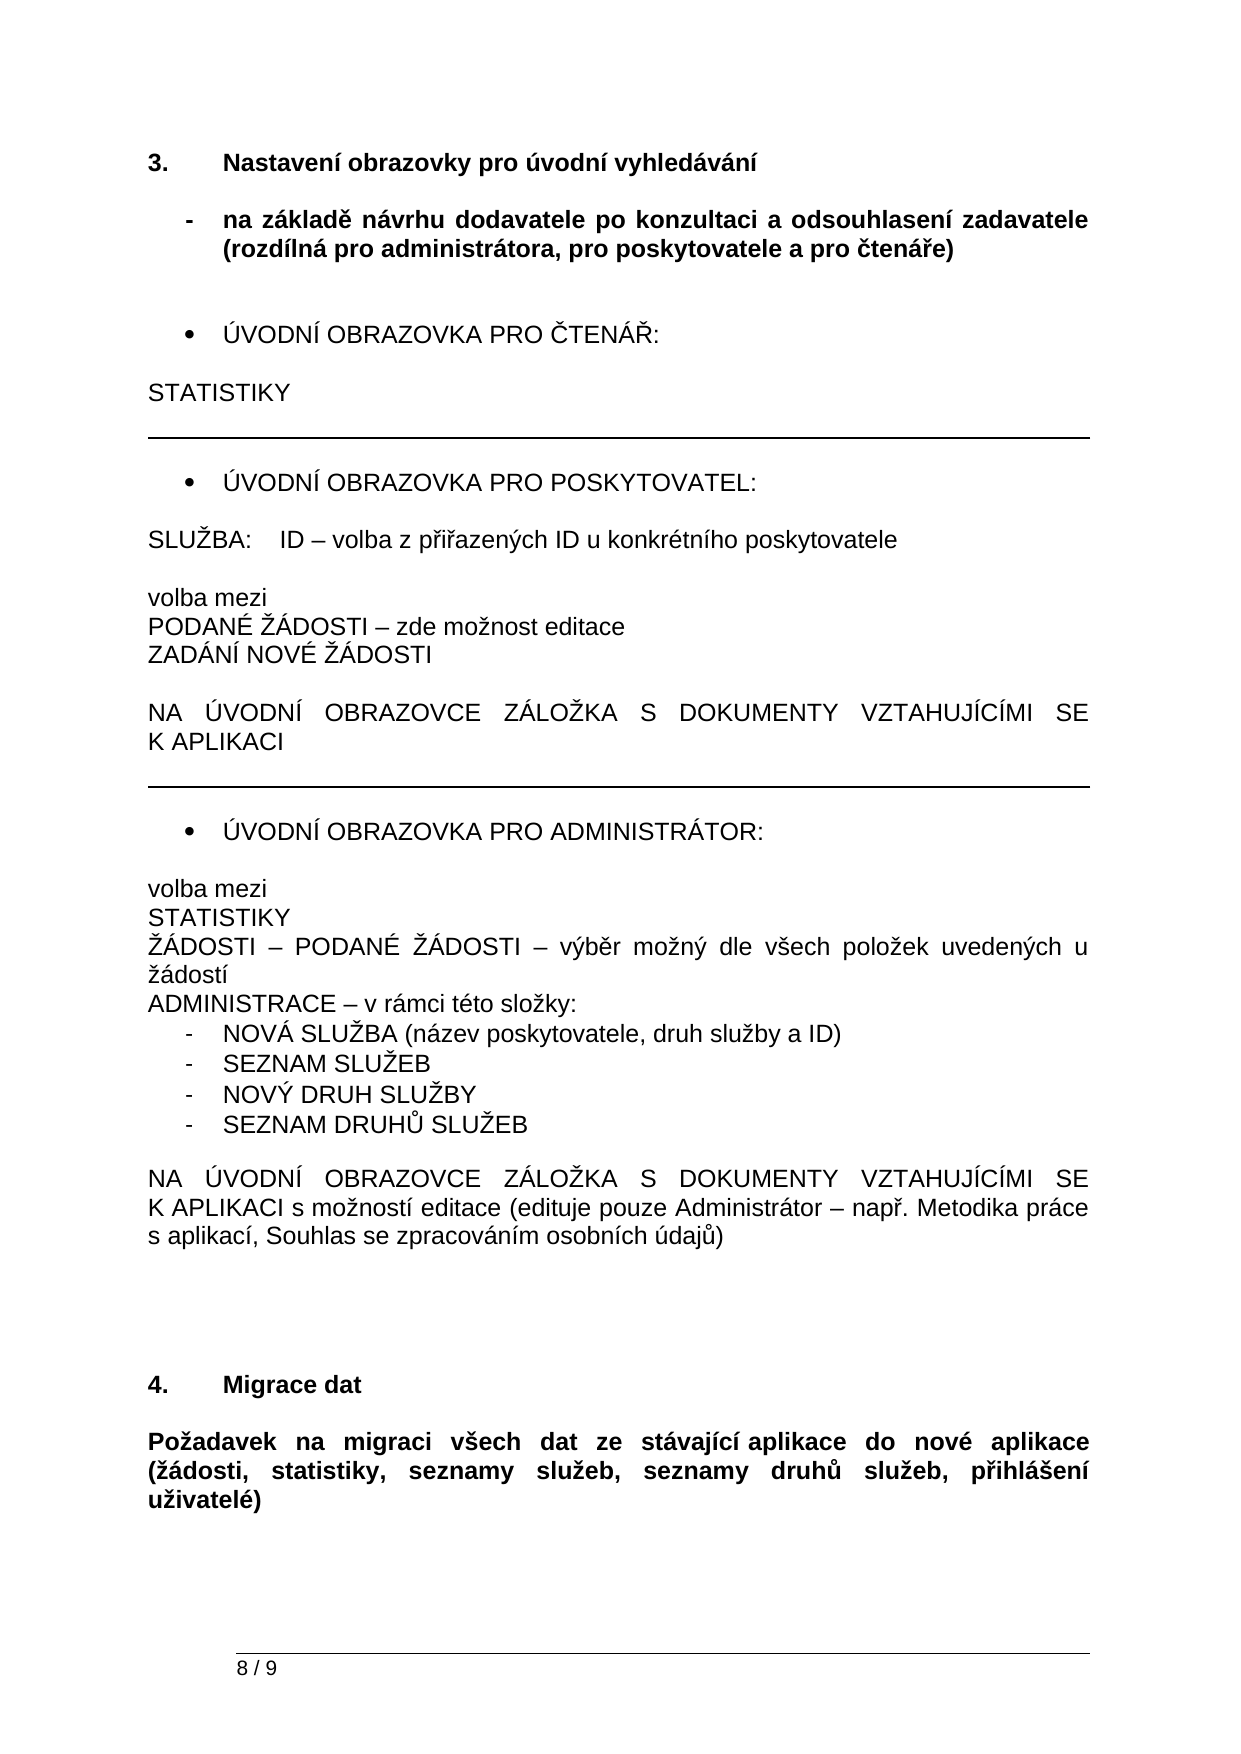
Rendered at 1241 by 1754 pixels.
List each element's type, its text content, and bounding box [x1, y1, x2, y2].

list ÚVODNÍ OBRAZOVKA PRO POSKYTOVATEL: [185, 468, 1090, 497]
list NOVÁ SLUŽBA (název poskytovatele, druh služby a ID) [185, 1018, 1090, 1048]
list na základě návrhu dodavatele po konzultaci a odsouhlasení zadavatele (rozdílná pro administrátora, pro poskytovatele a pro čtenáře) [185, 205, 1090, 263]
text ZADÁNÍ NOVÉ ŽÁDOSTI [148, 640, 1090, 669]
text Požadavek na migraci všech dat ze stávající aplikace do nové aplikace (žádosti, statistiky, seznamy služeb, seznamy druhů služeb, přihlášení uživatelé) [148, 1427, 1090, 1514]
text volba mezi [148, 583, 1090, 612]
list SEZNAM SLUŽEB [185, 1048, 1090, 1079]
text SLUŽBA: ID – volba z přiřazených ID u konkrétního poskytovatele [148, 525, 1090, 554]
text STATISTIKY [148, 903, 1090, 932]
text volba mezi [148, 874, 1090, 903]
list ÚVODNÍ OBRAZOVKA PRO ČTENÁŘ: [185, 320, 1090, 349]
list NOVÝ DRUH SLUŽBY [185, 1079, 1090, 1109]
text STATISTIKY [148, 378, 1090, 407]
list SEZNAM DRUHŮ SLUŽEB [185, 1109, 1090, 1140]
list ÚVODNÍ OBRAZOVKA PRO ADMINISTRÁTOR: [185, 816, 1090, 845]
text ADMINISTRACE – v rámci této složky: [148, 989, 1090, 1018]
text NA ÚVODNÍ OBRAZOVCE ZÁLOŽKA S DOKUMENTY VZTAHUJÍCÍMI SE K APLIKACI s možností editace (edituje pouze Administrátor – např. Metodika práce s aplikací, Souhlas se zpracováním osobních údajů) [148, 1164, 1090, 1250]
text 4. Migrace dat [148, 1370, 1090, 1399]
text NA ÚVODNÍ OBRAZOVCE ZÁLOŽKA S DOKUMENTY VZTAHUJÍCÍMI SE K APLIKACI [148, 698, 1090, 755]
text 3. Nastavení obrazovky pro úvodní vyhledávání [148, 148, 1090, 176]
text PODANÉ ŽÁDOSTI – zde možnost editace [148, 612, 1090, 640]
text ŽÁDOSTI – PODANÉ ŽÁDOSTI – výběr možný dle všech položek uvedených u žádostí [148, 932, 1090, 989]
